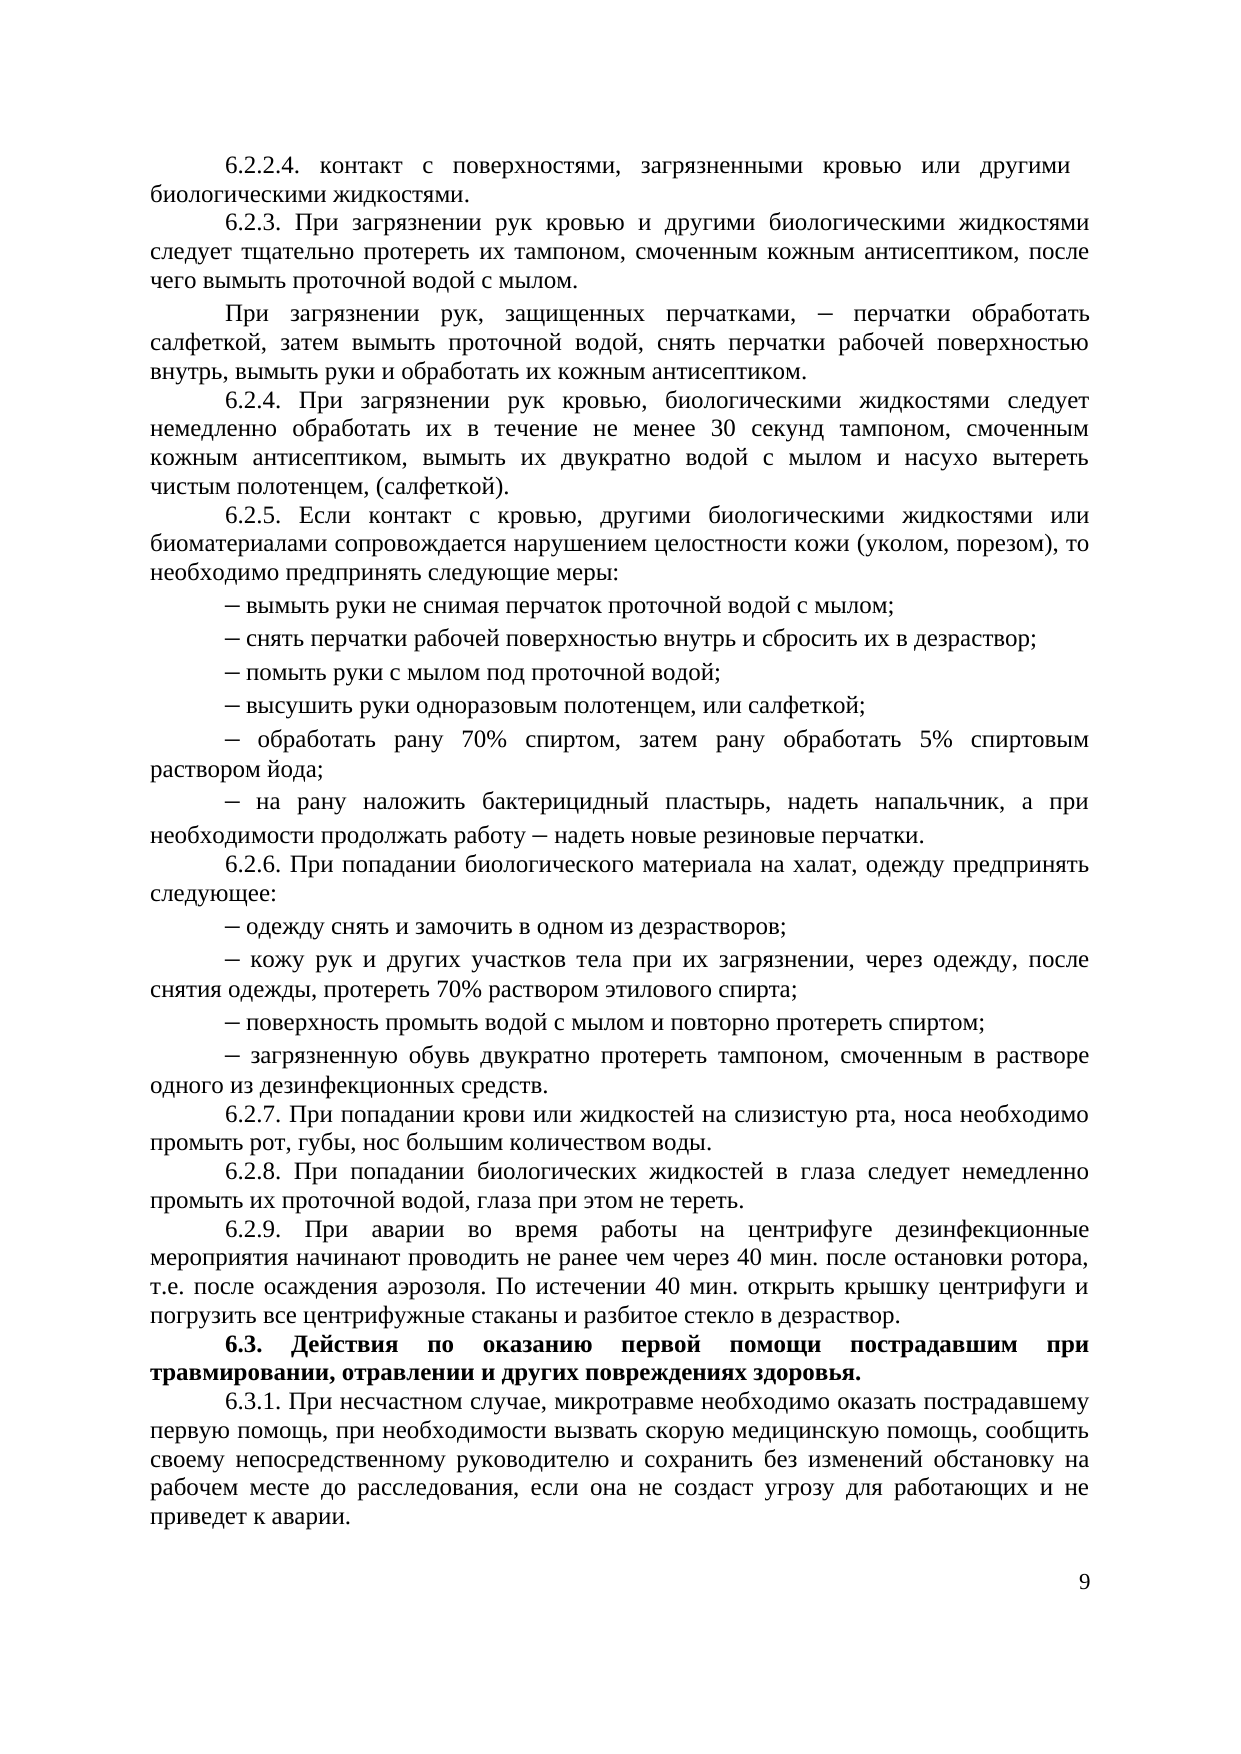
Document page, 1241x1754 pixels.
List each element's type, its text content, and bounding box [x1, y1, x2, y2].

text – загрязненную обувь двукратно протереть тампоном, смоченным в растворе одного из дезинфекционных средств. [150, 1036, 1090, 1099]
text 6.2.6. При попадании биологического материала на халат, одежду предпринять следующее: [150, 849, 1090, 907]
text 6.2.5. Если контакт с кровью, другими биологическими жидкостями или биоматериалами сопровождается нарушением целостности кожи (уколом, порезом), то необходимо предпринять следующие меры: [150, 500, 1090, 586]
text 6.3.1. При несчастном случае, микротравме необходимо оказать пострадавшему первую помощь, при необходимости вызвать скорую медицинскую помощь, сообщить своему непосредственному руководителю и сохранить без изменений обстановку на рабочем месте до расследования, если она не создаст угрозу для работающих и не приведет к аварии. [150, 1386, 1090, 1530]
text 6.2.8. При попадании биологических жидкостей в глаза следует немедленно промыть их проточной водой, глаза при этом не тереть. [150, 1156, 1090, 1214]
text – кожу рук и других участков тела при их загрязнении, через одежду, после снятия одежды, протереть 70% раствором этилового спирта; [150, 941, 1090, 1003]
text При загрязнении рук, защищенных перчатками, – перчатки обработать салфеткой, затем вымыть проточной водой, снять перчатки рабочей поверхностью внутрь, вымыть руки и обработать их кожным антисептиком. [150, 294, 1090, 385]
text – обработать рану 70% спиртом, затем рану обработать 5% спиртовым раствором йода; [150, 720, 1090, 782]
text 6.3. Действия по оказанию первой помощи пострадавшим при травмировании, отравлении и других повреждениях здоровья. [150, 1329, 1090, 1386]
text 6.2.2.4. контакт с поверхностями, загрязненными кровью или другими биологическими жидкостями. [150, 150, 1071, 207]
text – вымыть руки не снимая перчаток проточной водой с мылом; [150, 586, 1090, 619]
text – снять перчатки рабочей поверхностью внутрь и сбросить их в дезраствор; [150, 619, 1090, 653]
text – одежду снять и замочить в одном из дезрастворов; [150, 907, 1090, 941]
text – поверхность промыть водой с мылом и повторно протереть спиртом; [150, 1003, 1090, 1036]
text – высушить руки одноразовым полотенцем, или салфеткой; [150, 687, 1090, 720]
text 6.2.7. При попадании крови или жидкостей на слизистую рта, носа необходимо промыть рот, губы, нос большим количеством воды. [150, 1099, 1090, 1156]
text 6.2.4. При загрязнении рук кровью, биологическими жидкостями следует немедленно обработать их в течение не менее 30 секунд тампоном, смоченным кожным антисептиком, вымыть их двукратно водой с мылом и насухо вытереть чистым полотенцем, (салфеткой). [150, 385, 1090, 500]
text 6.2.3. При загрязнении рук кровью и другими биологическими жидкостями следует тщательно протереть их тампоном, смоченным кожным антисептиком, после чего вымыть проточной водой с мылом. [150, 207, 1090, 294]
text – на рану наложить бактерицидный пластырь, надеть напальчник, а при необходимости продолжать работу – надеть новые резиновые перчатки. [150, 782, 1090, 849]
text 6.2.9. При аварии во время работы на центрифуге дезинфекционные мероприятия начинают проводить не ранее чем через 40 мин. после остановки ротора, т.е. после осаждения аэрозоля. По истечении 40 мин. открыть крышку центрифуги и погрузить все центрифужные стаканы и разбитое стекло в дезраствор. [150, 1214, 1090, 1329]
text – помыть руки с мылом под проточной водой; [150, 653, 1090, 687]
